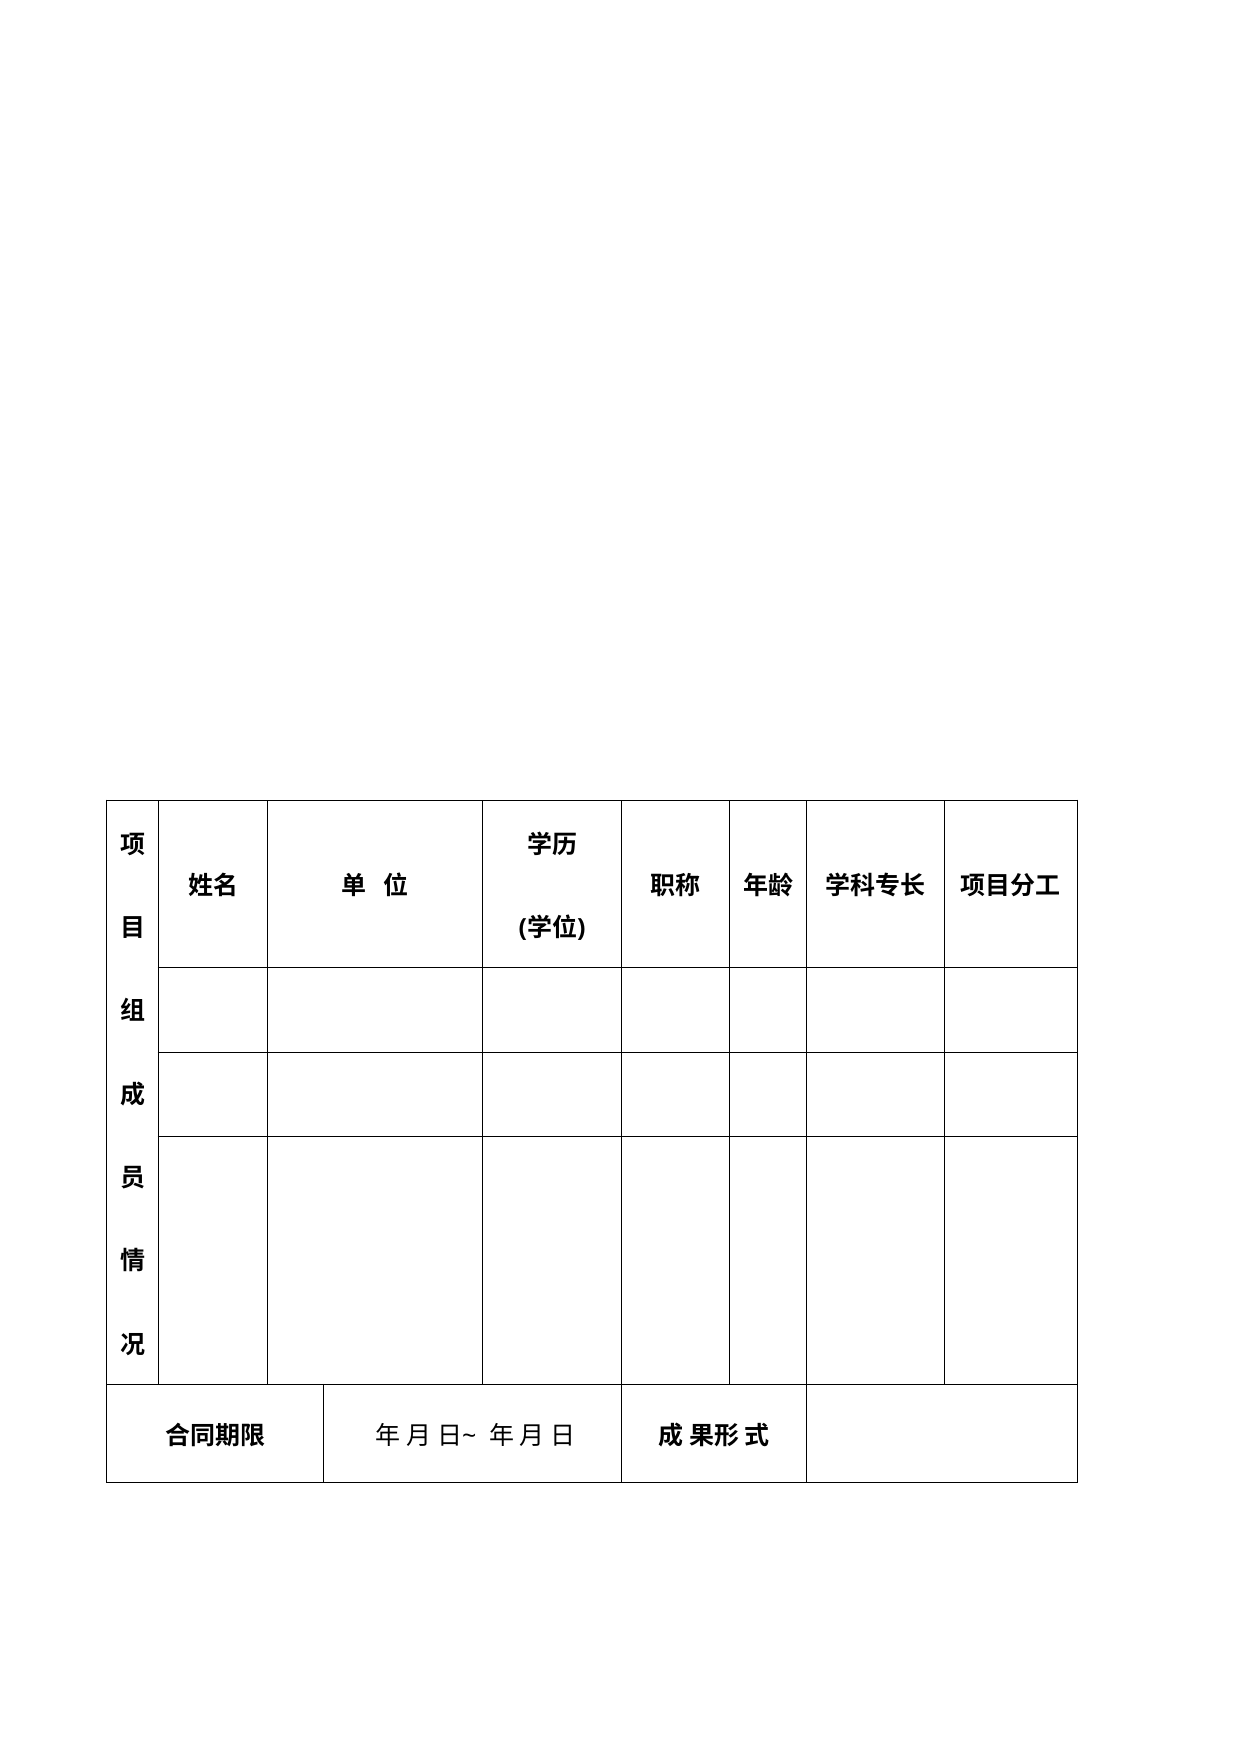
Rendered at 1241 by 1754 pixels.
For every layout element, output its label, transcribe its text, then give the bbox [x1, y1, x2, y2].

table_cell 合同期限 [107, 1385, 323, 1482]
table_cell [622, 1053, 729, 1136]
table_header 项目组成员情况 [107, 801, 158, 1384]
table_cell [268, 1137, 482, 1384]
table_cell [159, 1137, 267, 1384]
table_header 姓名 [159, 801, 267, 967]
table_cell 成 果形 式 [622, 1385, 806, 1482]
table_cell [483, 968, 621, 1052]
table_cell [807, 968, 944, 1052]
table_header 年龄 [730, 801, 806, 967]
table_cell [807, 1385, 1077, 1482]
table_cell [268, 968, 482, 1052]
table_header 单 位 [268, 801, 482, 967]
table_cell [159, 968, 267, 1052]
table_cell [622, 968, 729, 1052]
table_cell [730, 1053, 806, 1136]
table_cell [483, 1053, 621, 1136]
table_cell [945, 1137, 1077, 1384]
table_cell 年 月 日~ 年 月 日 [324, 1385, 621, 1482]
table_header 学科专长 [807, 801, 944, 967]
table_cell [945, 968, 1077, 1052]
table_cell [730, 1137, 806, 1384]
table_cell [622, 1137, 729, 1384]
table_cell [483, 1137, 621, 1384]
table_cell [268, 1053, 482, 1136]
table_header 职称 [622, 801, 729, 967]
table_cell [730, 968, 806, 1052]
table_cell [159, 1053, 267, 1136]
table_cell [945, 1053, 1077, 1136]
table_cell [807, 1137, 944, 1384]
table_header 项目分工 [945, 801, 1077, 967]
table_header 学历 (学位) [483, 801, 621, 967]
table_cell [807, 1053, 944, 1136]
